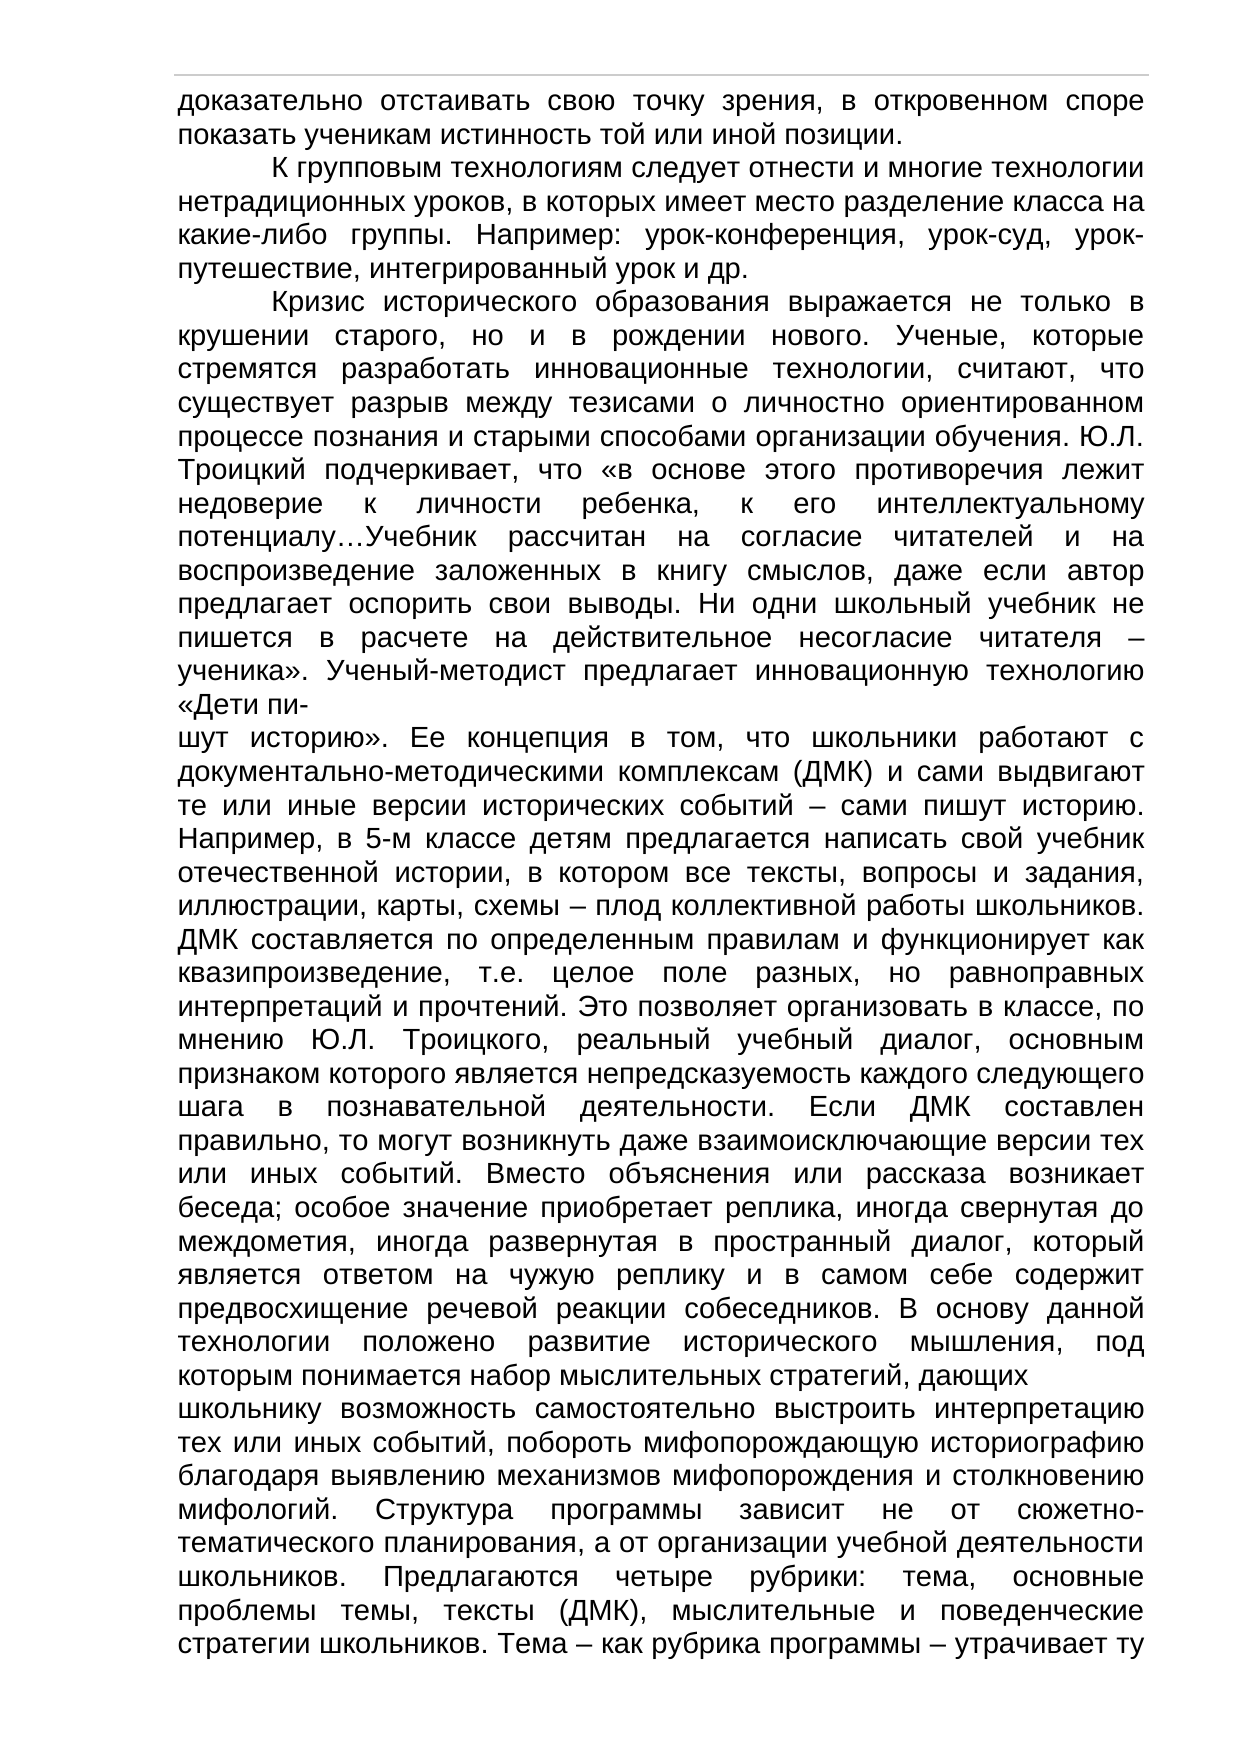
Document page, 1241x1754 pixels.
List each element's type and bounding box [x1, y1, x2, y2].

table_header [174, 76, 1148, 1667]
